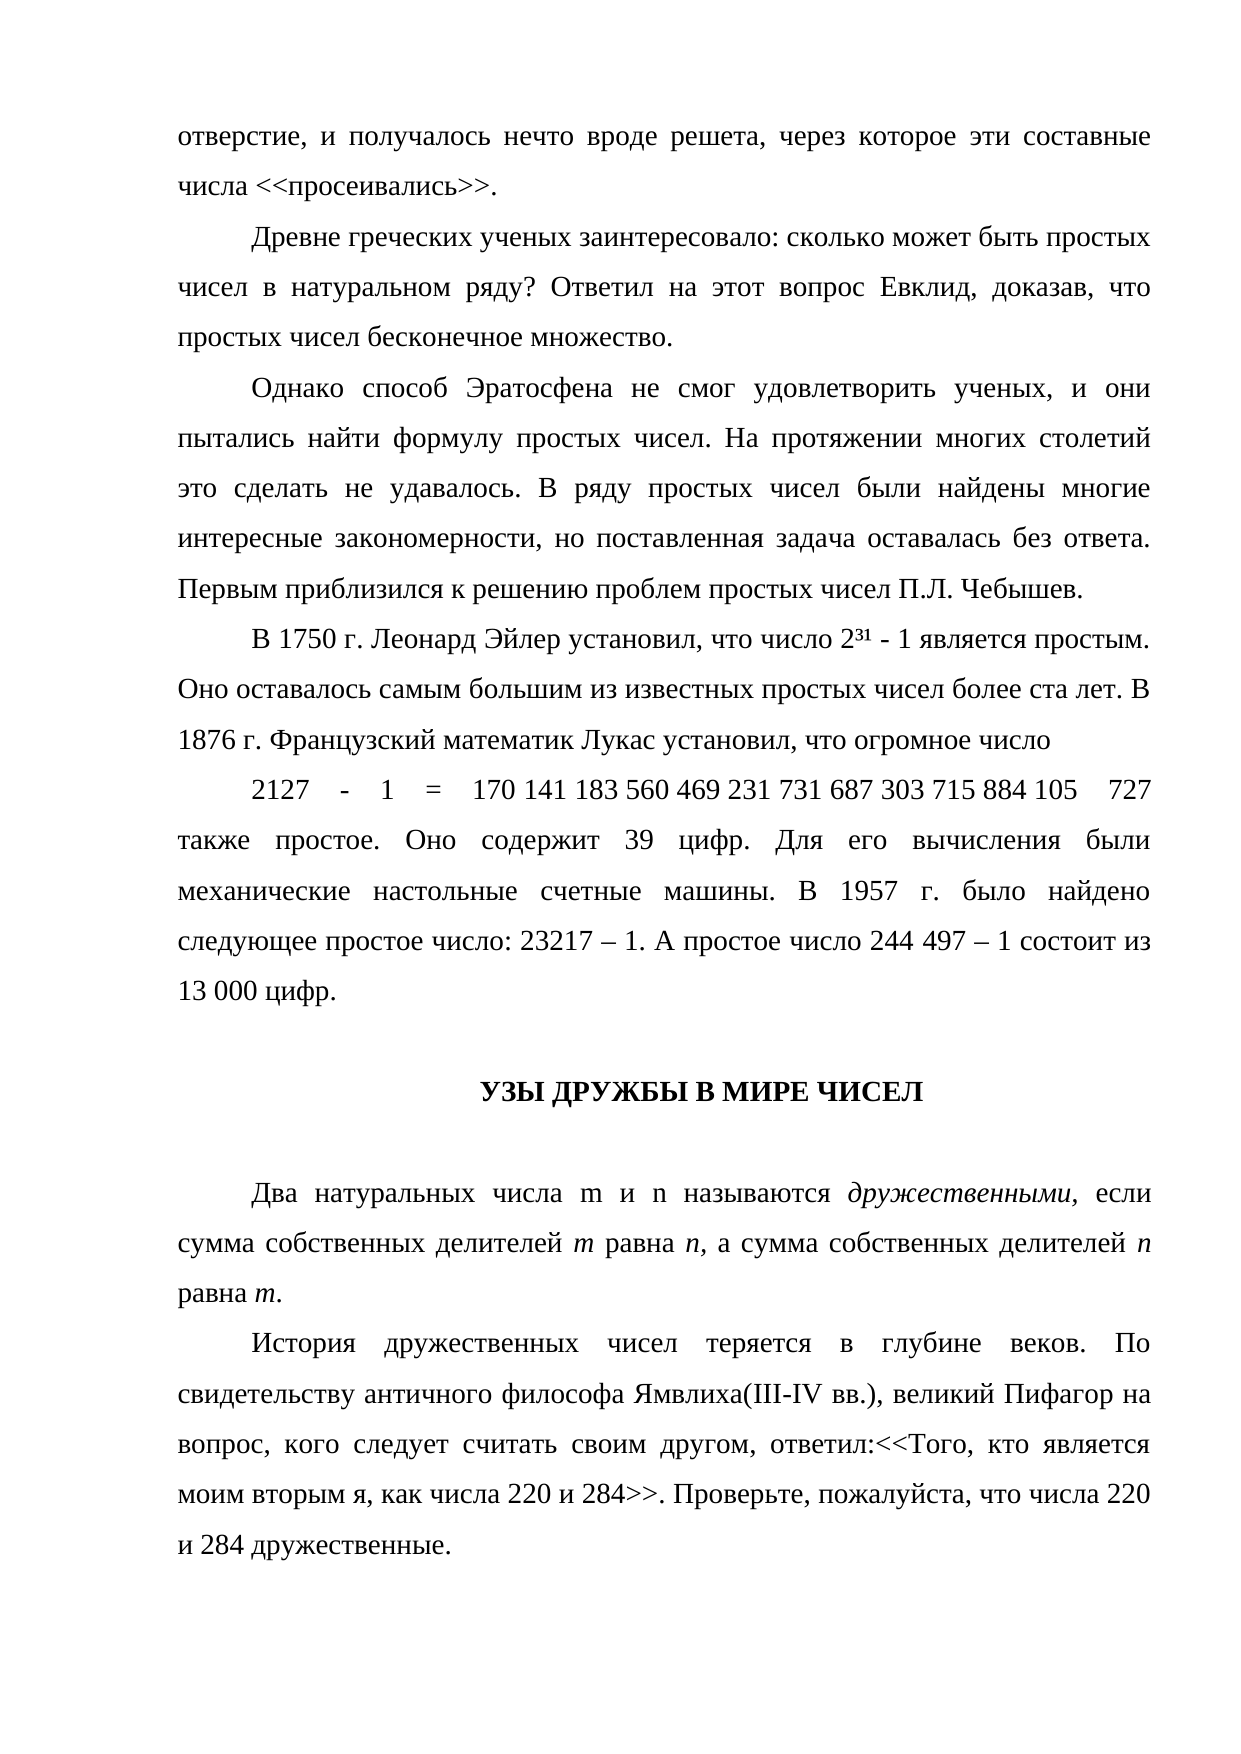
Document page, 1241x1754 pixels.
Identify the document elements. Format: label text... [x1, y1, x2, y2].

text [177, 118, 1152, 202]
text Два натуральных числа m и n называются дружественными, если сумма собственных делителей m равна n, а сумма собственных делителей n равна m. [177, 1175, 1152, 1309]
text 2127 - 1 = 170 141 183 560 469 231 731 687 303 715 884 105 727 также простое. Оно содержит 39 цифр. Для его вычисления были механические настольные счетные машины. В 1957 г. было найдено следующее простое число: 23217 – 1. А простое число 244 497 – 1 состоит из 13 000 цифр. [177, 772, 1152, 1007]
text В 1750 г. Леонард Эйлер установил, что число 2³¹ - 1 является простым. Оно оставалось самым большим из известных простых чисел более ста лет. В 1876 г. Французский математик Лукас установил, что огромное число [177, 621, 1152, 755]
text История дружественных чисел теряется в глубине веков. По свидетельству античного философа Ямвлиха(III-IV вв.), великий Пифагор на вопрос, кого следует считать своим другом, ответил:<<Того, кто является моим вторым я, как числа 220 и 284>>. Проверьте, пожалуйста, что числа 220 и 284 дружественные. [177, 1326, 1152, 1560]
text Древне греческих ученых заинтересовало: сколько может быть простых чисел в натуральном ряду? Ответил на этот вопрос Евклид, доказав, что простых чисел бесконечное множество. [177, 219, 1152, 353]
text УЗЫ ДРУЖБЫ В МИРЕ ЧИСЕЛ [177, 1074, 1152, 1108]
text Однако способ Эратосфена не смог удовлетворить ученых, и они пытались найти формулу простых чисел. На протяжении многих столетий это сделать не удавалось. В ряду простых чисел были найдены многие интересные закономерности, но поставленная задача оставалась без ответа. Первым приблизился к решению проблем простых чисел П.Л. Чебышев. [177, 370, 1152, 604]
